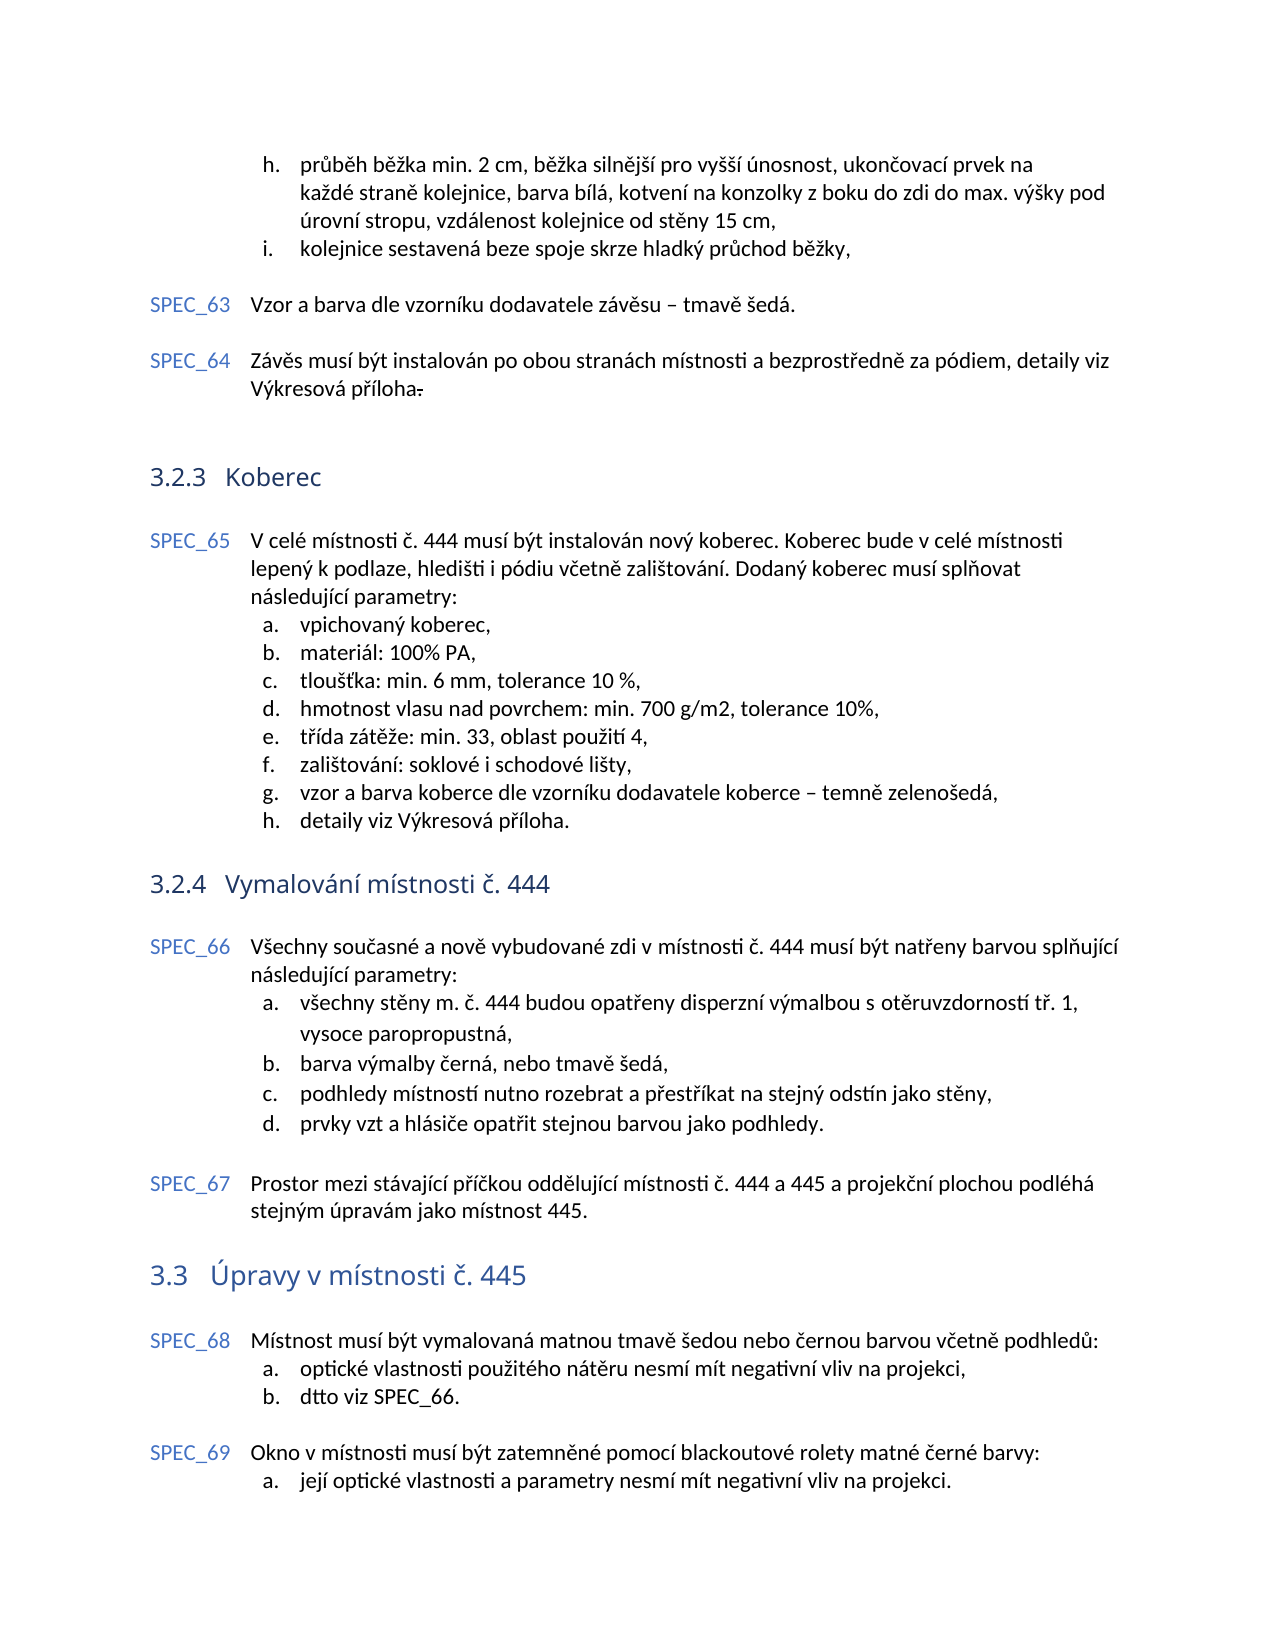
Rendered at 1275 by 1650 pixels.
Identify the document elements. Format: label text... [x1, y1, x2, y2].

list Vzor a barva dle vzorníku dodavatele závěsu – tmavě šedá. [150, 290, 1125, 318]
list detaily viz Výkresová příloha. [262, 806, 1125, 834]
subtitle Úpravy v místnosti č. 445 [150, 1257, 1125, 1294]
list tloušťka: min. 6 mm, tolerance 10 %, [262, 666, 1125, 694]
list Všechny současné a nově vybudované zdi v místnosti č. 444 musí být natřeny barvou splňující následující parametry: [150, 932, 1125, 988]
list všechny stěny m. č. 444 budou opatřeny disperzní výmalbou s otěruvzdorností tř. 1, vysoce paropropustná, [262, 988, 1125, 1047]
subtitle Koberec [150, 460, 1125, 494]
list optické vlastnosti použitého nátěru nesmí mít negativní vliv na projekci, [262, 1354, 1125, 1382]
list průběh běžka min. 2 cm, běžka silnější pro vyšší únosnost, ukončovací prvek na [262, 150, 1125, 178]
list vpichovaný koberec, [262, 610, 1125, 638]
list Závěs musí být instalován po obou stranách místnosti a bezprostředně za pódiem, detaily viz Výkresová příloha. [150, 346, 1125, 402]
list Prostor mezi stávající příčkou oddělující místnosti č. 444 a 445 a projekční plochou podléhá stejným úpravám jako místnost 445. [150, 1169, 1125, 1225]
subtitle Vymalování místnosti č. 444 [150, 866, 1125, 901]
list kolejnice sestavená beze spoje skrze hladký průchod běžky, [262, 234, 1125, 262]
list prvky vzt a hlásiče opatřit stejnou barvou jako podhledy. [262, 1109, 1125, 1137]
list barva výmalby černá, nebo tmavě šedá, [262, 1049, 1125, 1077]
list Místnost musí být vymalovaná matnou tmavě šedou nebo černou barvou včetně podhledů: [150, 1326, 1125, 1354]
list dtto viz SPEC_66. [262, 1382, 1125, 1410]
list vzor a barva koberce dle vzorníku dodavatele koberce – temně zelenošedá, [262, 778, 1125, 806]
list třída zátěže: min. 33, oblast použití 4, [262, 722, 1125, 750]
list podhledy místností nutno rozebrat a přestříkat na stejný odstín jako stěny, [262, 1079, 1125, 1107]
list zalištování: soklové i schodové lišty, [262, 750, 1125, 778]
list Okno v místnosti musí být zatemněné pomocí blackoutové rolety matné černé barvy: [150, 1438, 1125, 1466]
text každé straně kolejnice, barva bílá, kotvení na konzolky z boku do zdi do max. výšky pod úrovní stropu, vzdálenost kolejnice od stěny 15 cm, [300, 178, 1125, 234]
list materiál: 100% PA, [262, 638, 1125, 666]
list V celé místnosti č. 444 musí být instalován nový koberec. Koberec bude v celé místnosti lepený k podlaze, hledišti i pódiu včetně zalištování. Dodaný koberec musí splňovat následující parametry: [150, 526, 1125, 610]
list hmotnost vlasu nad povrchem: min. 700 g/m2, tolerance 10%, [262, 694, 1125, 722]
list její optické vlastnosti a parametry nesmí mít negativní vliv na projekci. [262, 1466, 1125, 1494]
